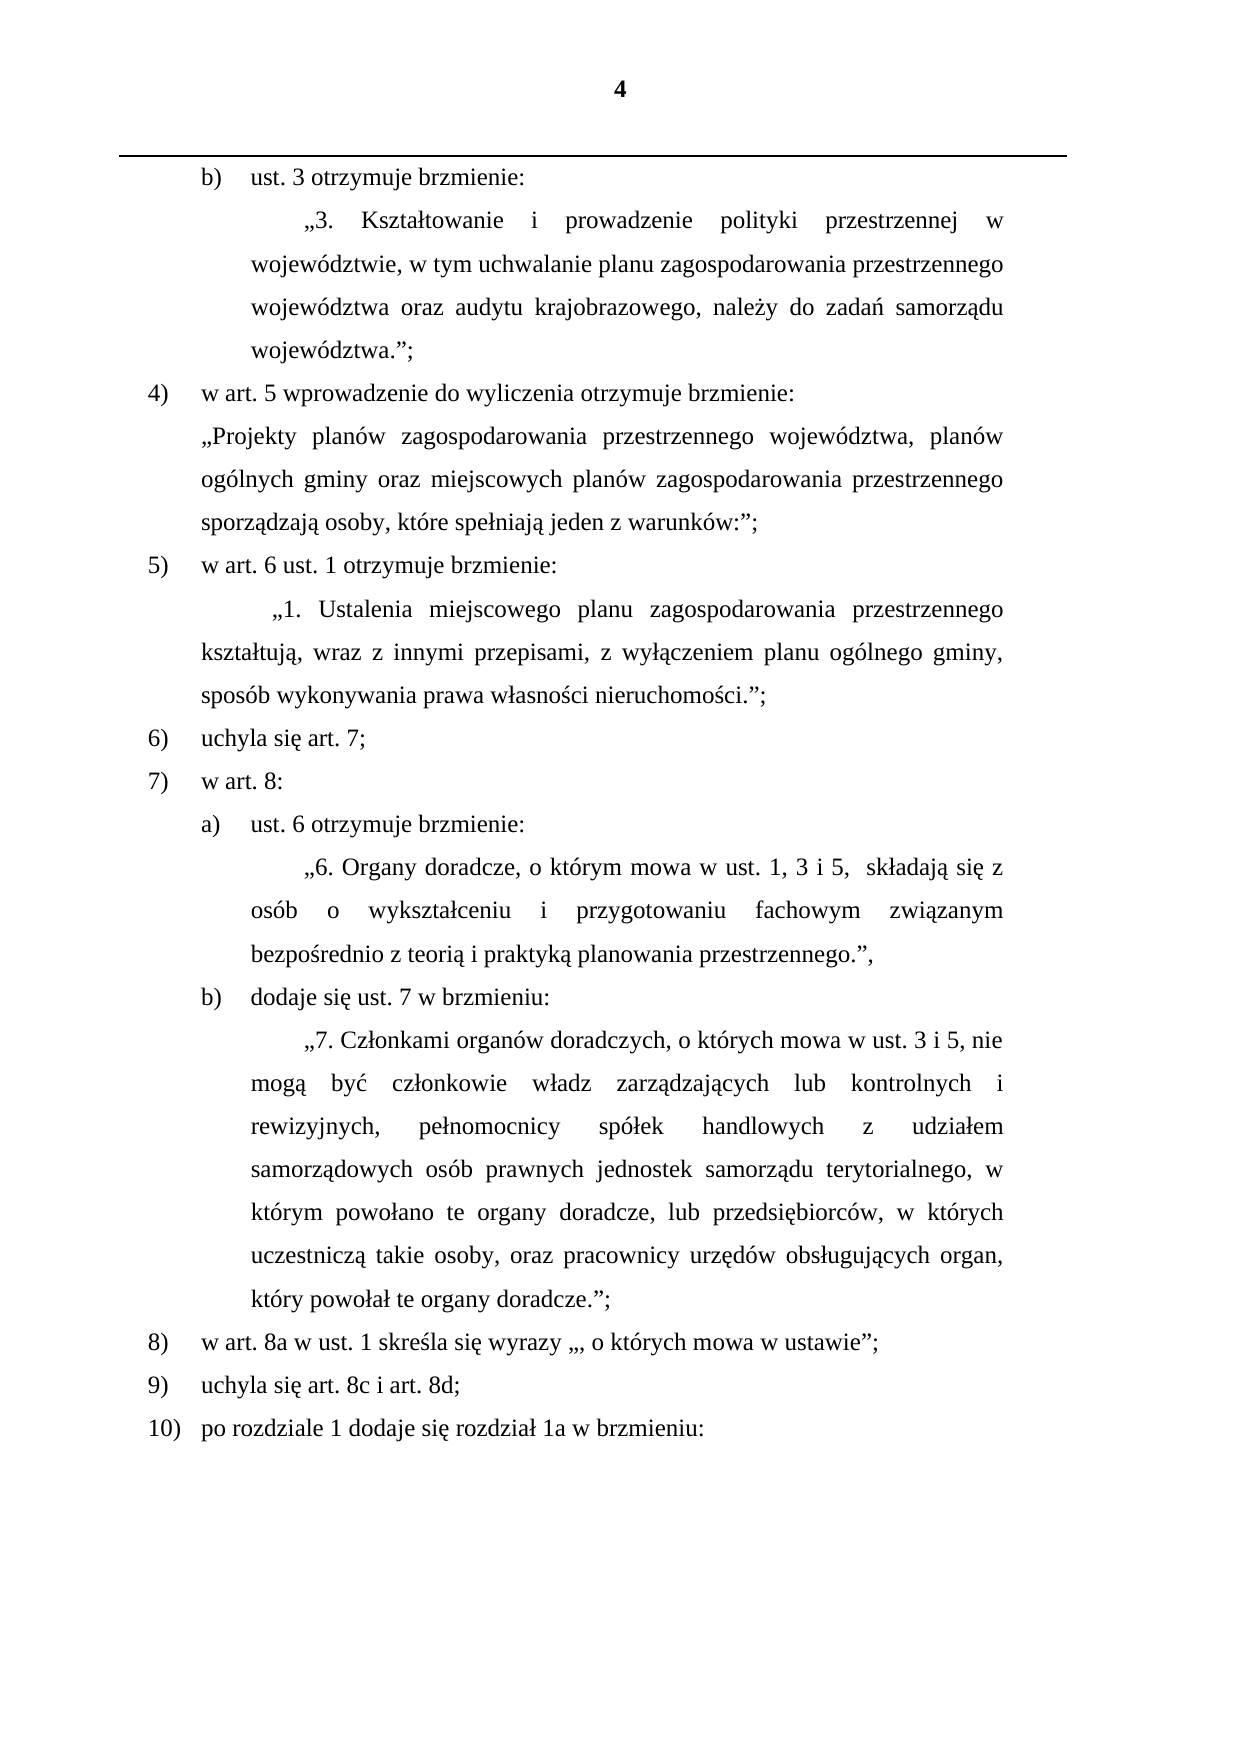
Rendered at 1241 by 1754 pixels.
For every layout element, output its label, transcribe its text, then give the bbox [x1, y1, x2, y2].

text 8) w art. 8a w ust. 1 skreśla się wyrazy „, o których mowa w ustawie”; [148, 1327, 1004, 1356]
text 4) w art. 5 wprowadzenie do wyliczenia otrzymuje brzmienie: [148, 378, 1004, 407]
text a) ust. 6 otrzymuje brzmienie: [201, 809, 1004, 838]
text 10) po rozdziale 1 dodaje się rozdział 1a w brzmieniu: [148, 1413, 1004, 1442]
text „6. Organy doradcze, o którym mowa w ust. 1, 3 i 5, składają się z osób o wykształceniu i przygotowaniu fachowym związanym bezpośrednio z teorią i praktyką planowania przestrzennego.”, [251, 852, 1004, 967]
text 6) uchyla się art. 7; [148, 723, 1004, 752]
text „Projekty planów zagospodarowania przestrzennego województwa, planów ogólnych gminy oraz miejscowych planów zagospodarowania przestrzennego sporządzają osoby, które spełniają jeden z warunków:”; [201, 421, 1004, 536]
text „3. Kształtowanie i prowadzenie polityki przestrzennej w województwie, w tym uchwalanie planu zagospodarowania przestrzennego województwa oraz audytu krajobrazowego, należy do zadań samorządu województwa.”; [251, 206, 1004, 364]
text „7. Członkami organów doradczych, o których mowa w ust. 3 i 5, nie mogą być członkowie władz zarządzających lub kontrolnych i rewizyjnych, pełnomocnicy spółek handlowych z udziałem samorządowych osób prawnych jednostek samorządu terytorialnego, w którym powołano te organy doradcze, lub przedsiębiorców, w których uczestniczą takie osoby, oraz pracownicy urzędów obsługujących organ, który powołał te organy doradcze.”; [251, 1025, 1004, 1312]
text b) dodaje się ust. 7 w brzmieniu: [201, 982, 1004, 1011]
text „1. Ustalenia miejscowego planu zagospodarowania przestrzennego kształtują, wraz z innymi przepisami, z wyłączeniem planu ogólnego gminy, sposób wykonywania prawa własności nieruchomości.”; [201, 594, 1004, 709]
text b) ust. 3 otrzymuje brzmienie: [201, 162, 1004, 191]
text 9) uchyla się art. 8c i art. 8d; [148, 1370, 1004, 1399]
text 7) w art. 8: [148, 766, 1004, 795]
text 5) w art. 6 ust. 1 otrzymuje brzmienie: [148, 551, 1004, 579]
